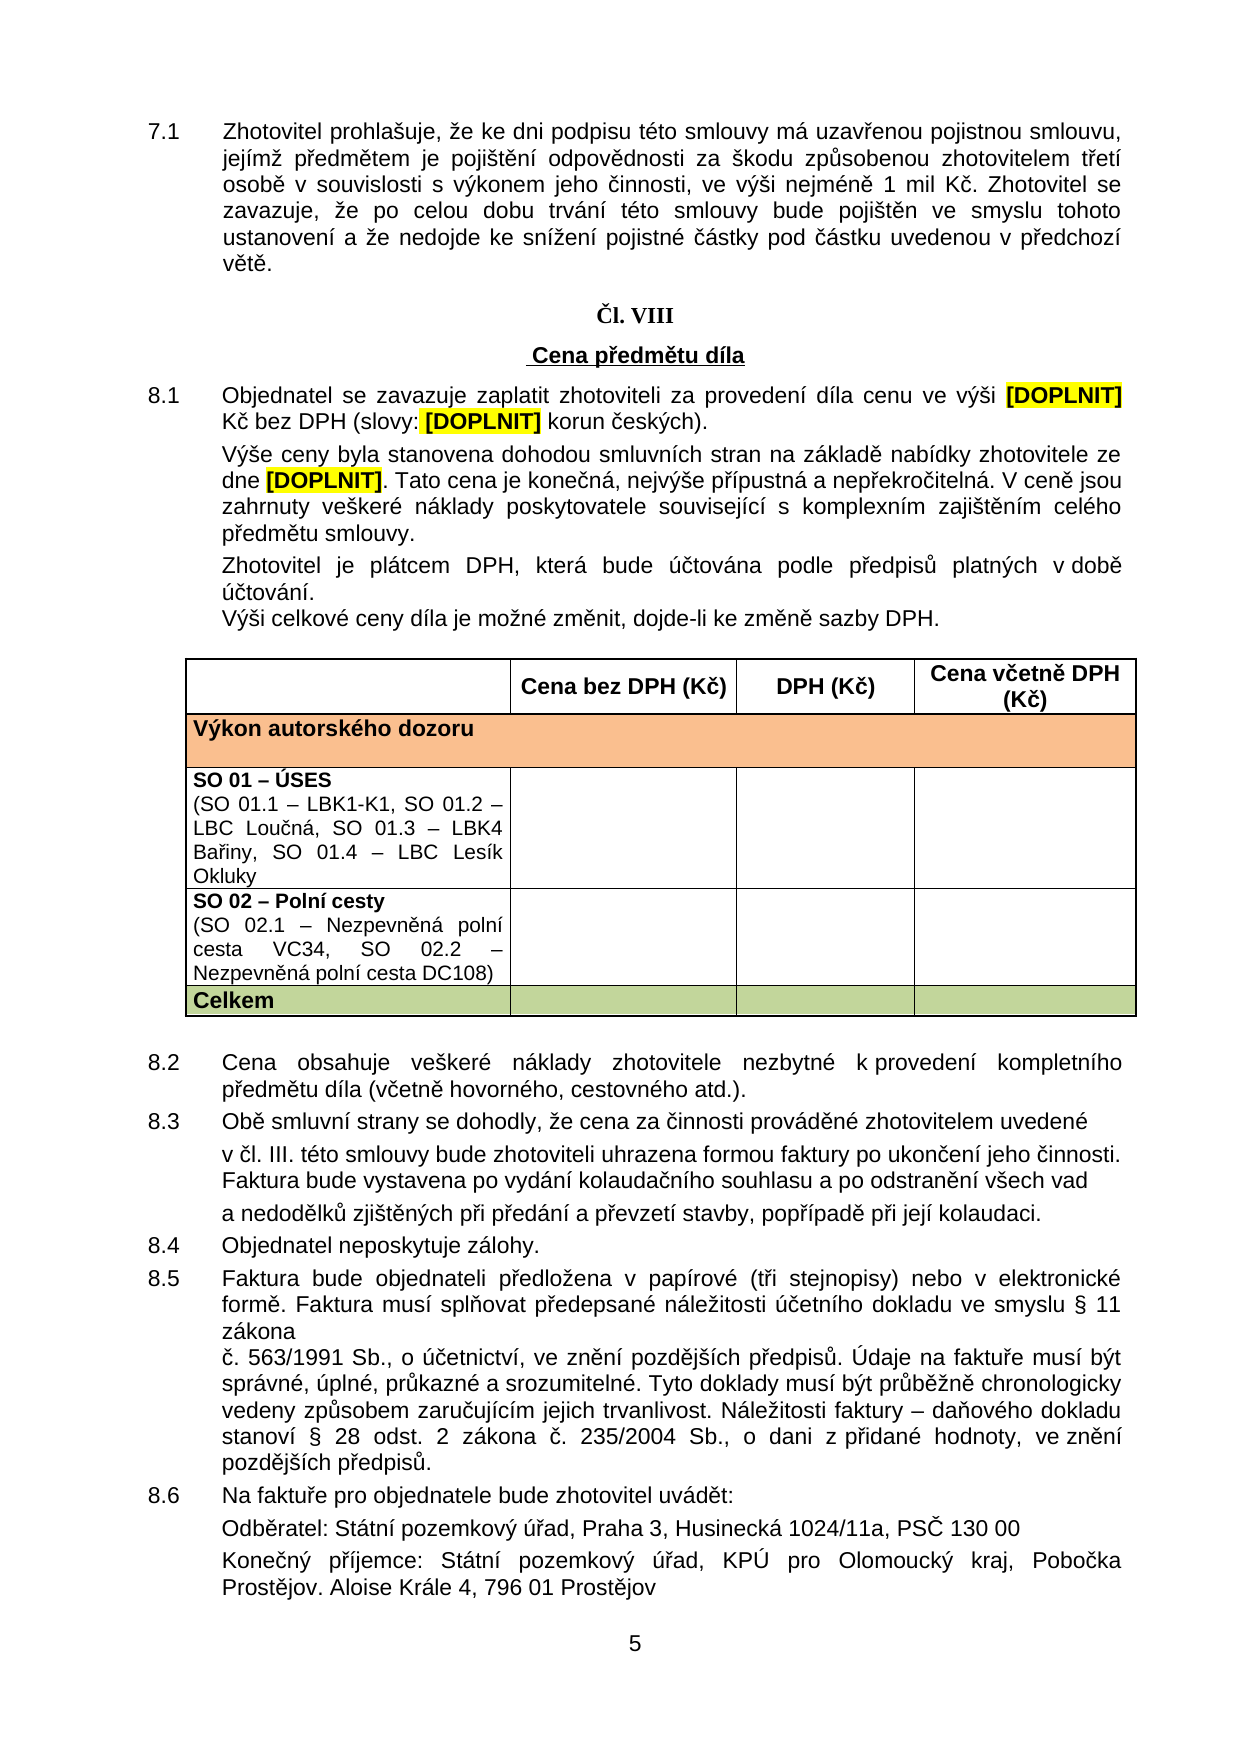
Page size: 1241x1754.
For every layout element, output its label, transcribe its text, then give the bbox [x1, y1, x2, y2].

text Odběratel: Státní pozemkový úřad, Praha 3, Husinecká 1024/11a, PSČ 130 00 [185, 1514, 1122, 1541]
text a nedodělků zjištěných při předání a převzetí stavby, popřípadě při její kolaudaci. [221, 1200, 1122, 1226]
text Výše ceny byla stanovena dohodou smluvních stran na základě nabídky zhotovitele ze dne [DOPLNIT]. Tato cena je konečná, nejvýše přípustná a nepřekročitelná. V ceně jsou zahrnuty veškeré náklady poskytovatele související s komplexním zajištěním celého předmětu smlouvy. [222, 441, 1122, 546]
table_cell Celkem [187, 986, 510, 1014]
text v čl. III. této smlouvy bude zhotoviteli uhrazena formou faktury po ukončení jeho činnosti. Faktura bude vystavena po vydání kolaudačního souhlasu a po odstranění všech vad [222, 1141, 1122, 1193]
table_cell SO 01 – ÚSES (SO 01.1 – LBK1-K1, SO 01.2 – LBC Loučná, SO 01.3 – LBK4 Bařiny, SO 01.4 – LBC Lesík Okluky [187, 768, 510, 888]
table_header Cena včetně DPH (Kč) [915, 660, 1135, 712]
table_cell [915, 986, 1135, 1014]
text Výši celkové ceny díla je možné změnit, dojde-li ke změně sazby DPH. [222, 605, 1122, 631]
list Zhotovitel prohlašuje, že ke dni podpisu této smlouvy má uzavřenou pojistnou smlouvu, jejímž předmětem je pojištění odpovědnosti za škodu způsobenou zhotovitelem třetí osobě v souvislosti s výkonem jeho činnosti, ve výši nejméně 1 mil Kč. Zhotovitel se zavazuje, že po celou dobu trvání této smlouvy bude pojištěn ve smyslu tohoto ustanovení a že nedojde ke snížení pojistné částky pod částku uvedenou v předchozí větě. [148, 118, 1122, 276]
list Cena obsahuje veškeré náklady zhotovitele nezbytné k provedení kompletního předmětu díla (včetně hovorného, cestovného atd.). [148, 1049, 1122, 1102]
table_cell [737, 889, 914, 985]
subtitle Čl. VIII [148, 303, 1122, 329]
table_cell [511, 768, 736, 888]
table_cell Výkon autorského dozoru [187, 715, 1135, 767]
table_cell [737, 986, 914, 1014]
table_cell SO 02 – Polní cesty (SO 02.1 – Nezpevněná polní cesta VC34, SO 02.2 – Nezpevněná polní cesta DC108) [187, 889, 510, 985]
table_cell [511, 889, 736, 985]
table_header Cena bez DPH (Kč) [511, 660, 736, 712]
text Zhotovitel je plátcem DPH, která bude účtována podle předpisů platných v době účtování. [222, 552, 1122, 605]
subtitle Cena předmětu díla [148, 342, 1122, 368]
table_header DPH (Kč) [737, 660, 914, 712]
table_header [187, 660, 510, 712]
table_cell [915, 768, 1135, 888]
list Na faktuře pro objednatele bude zhotovitel uvádět: [148, 1482, 1122, 1508]
text Konečný příjemce: Státní pozemkový úřad, KPÚ pro Olomoucký kraj, Pobočka Prostějov. Aloise Krále 4, 796 01 Prostějov [222, 1547, 1122, 1600]
table_cell [915, 889, 1135, 985]
table_cell [511, 986, 736, 1014]
table_cell [737, 768, 914, 888]
list Faktura bude objednateli předložena v papírové (tři stejnopisy) nebo v elektronické formě. Faktura musí splňovat předepsané náležitosti účetního dokladu ve smyslu § 11 zákona č. 563/1991 Sb., o účetnictví, ve znění pozdějších předpisů. Údaje na faktuře musí být správné, úplné, průkazné a srozumitelné. Tyto doklady musí být průběžně chronologicky vedeny způsobem zaručujícím jejich trvanlivost. Náležitosti faktury – daňového dokladu stanoví § 28 odst. 2 zákona č. 235/2004 Sb., o dani z přidané hodnoty, ve znění pozdějších předpisů. [148, 1265, 1122, 1476]
list Objednatel neposkytuje zálohy. [148, 1232, 1122, 1259]
list Obě smluvní strany se dohodly, že cena za činnosti prováděné zhotovitelem uvedené [148, 1108, 1122, 1134]
list Objednatel se zavazuje zaplatit zhotoviteli za provedení díla cenu ve výši [DOPLNIT] Kč bez DPH (slovy: [DOPLNIT] korun českých). [148, 382, 1122, 434]
